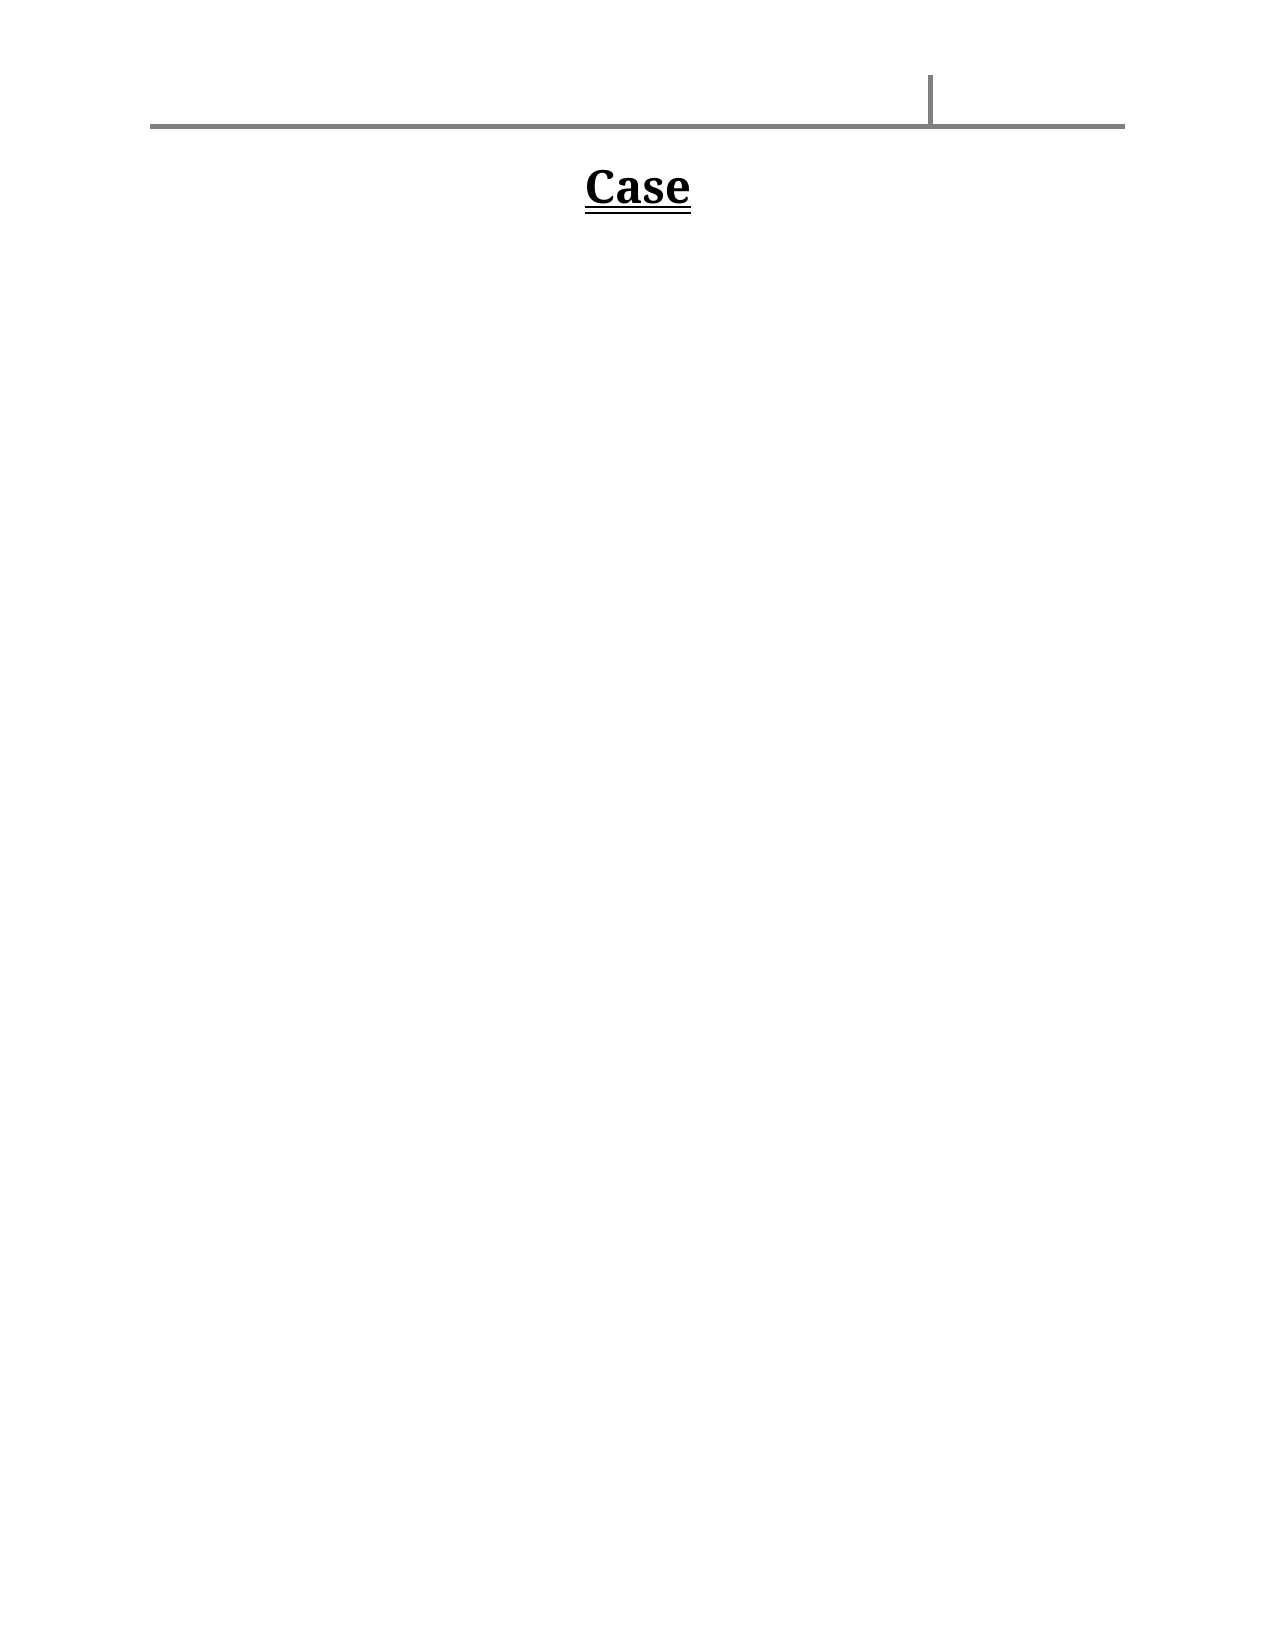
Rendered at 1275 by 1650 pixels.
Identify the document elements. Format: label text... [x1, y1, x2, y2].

subtitle Case [150, 154, 1125, 217]
